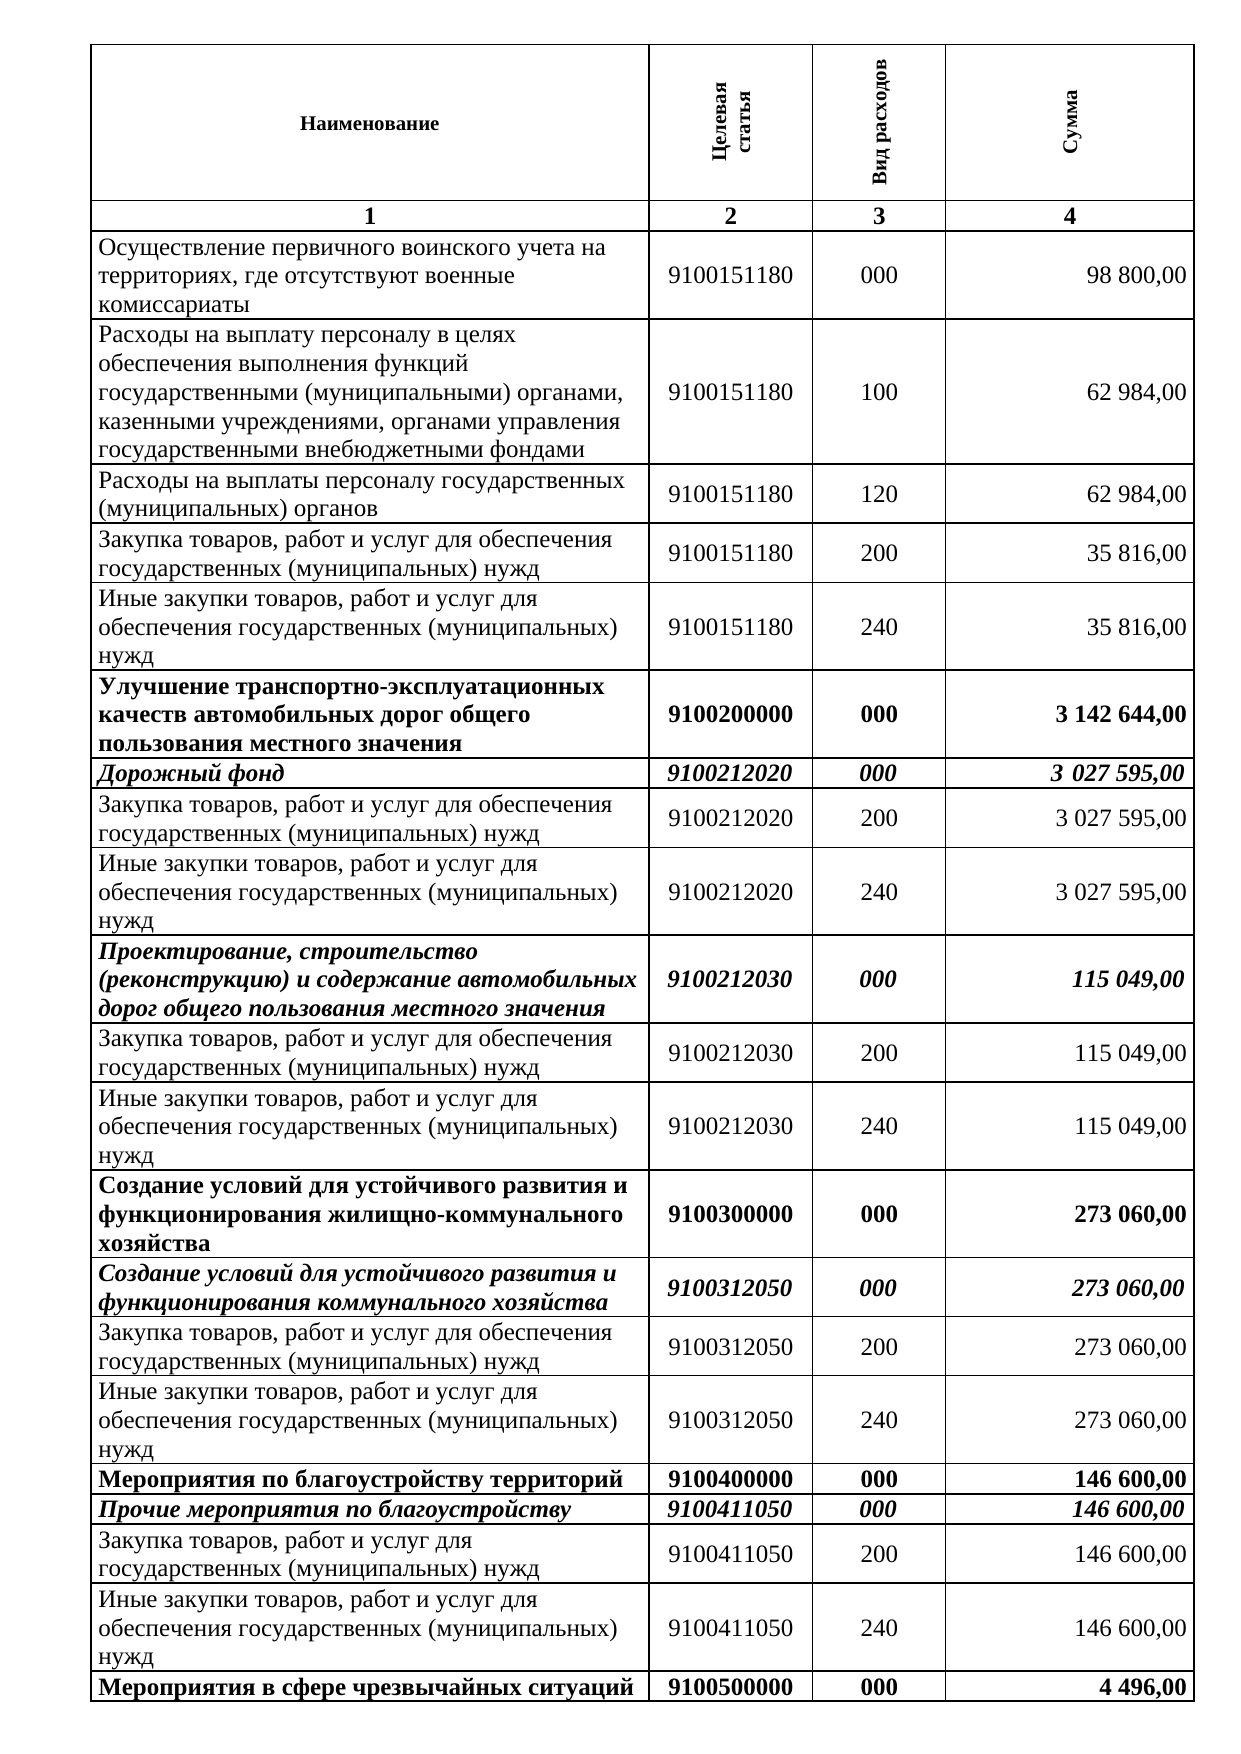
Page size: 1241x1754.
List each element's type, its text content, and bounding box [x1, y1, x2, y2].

table_cell Расходы на выплату персоналу в целях обеспечения выполнения функций государственными (муниципальными) органами, казенными учреждениями, органами управления государственными внебюджетными фондами [92, 320, 648, 463]
table_cell 9100411050 [650, 1525, 812, 1582]
table_header Сумма [946, 45, 1193, 200]
table_cell 273 060,00 [946, 1376, 1193, 1463]
table_cell Закупка товаров, работ и услуг для обеспечения государственных (муниципальных) нужд [92, 1024, 648, 1081]
table_cell 9100151180 [650, 232, 812, 318]
table_cell 240 [813, 1584, 945, 1670]
table_cell Иные закупки товаров, работ и услуг для обеспечения государственных (муниципальных) нужд [92, 1083, 648, 1169]
table_cell 200 [813, 1317, 945, 1375]
table_cell 115 049,00 [946, 936, 1193, 1022]
table_cell 9100411050 [650, 1495, 812, 1523]
table_cell 9100151180 [650, 465, 812, 522]
table_cell 000 [813, 1258, 945, 1316]
table_cell 200 [813, 524, 945, 581]
table_cell 200 [813, 1525, 945, 1582]
table_cell 200 [813, 789, 945, 846]
table_cell 3 027 595,00 [946, 759, 1193, 787]
table_cell 9100300000 [650, 1171, 812, 1257]
table_cell 000 [813, 936, 945, 1022]
table_header Вид расходов [813, 45, 945, 200]
table_cell 000 [813, 1171, 945, 1257]
table_cell 146 600,00 [946, 1584, 1193, 1670]
table_cell 115 049,00 [946, 1024, 1193, 1081]
table_cell 100 [813, 320, 945, 463]
table_cell 9100411050 [650, 1584, 812, 1670]
table_cell 240 [813, 1083, 945, 1169]
table_cell Иные закупки товаров, работ и услуг для обеспечения государственных (муниципальных) нужд [92, 1584, 648, 1670]
table_cell 9100151180 [650, 320, 812, 463]
table_cell 4 [946, 201, 1193, 230]
table_cell 1 [92, 201, 648, 230]
table_cell 3 027 595,00 [946, 789, 1193, 846]
table_cell 273 060,00 [946, 1171, 1193, 1257]
table_cell 35 816,00 [946, 524, 1193, 581]
table_cell 120 [813, 465, 945, 522]
table_cell Осуществление первичного воинского учета на территориях, где отсутствуют военные комиссариаты [92, 232, 648, 318]
table_cell 9100212030 [650, 1024, 812, 1081]
table_cell 9100500000 [650, 1672, 812, 1700]
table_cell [92, 1672, 648, 1700]
table_header Целевая статья [650, 45, 812, 200]
table_cell 240 [813, 848, 945, 934]
table_header Наименование [92, 45, 648, 200]
table_cell 146 600,00 [946, 1525, 1193, 1582]
table_cell 62 984,00 [946, 465, 1193, 522]
table_cell 9100312050 [650, 1317, 812, 1375]
table_cell 000 [813, 1672, 945, 1700]
table_cell Закупка товаров, работ и услуг для обеспечения государственных (муниципальных) нужд [92, 789, 648, 846]
table_cell 273 060,00 [946, 1317, 1193, 1375]
table_cell Мероприятия по благоустройству территорий [92, 1464, 648, 1493]
table_cell Создание условий для устойчивого развития и функционирования жилищно-коммунального хозяйства [92, 1171, 648, 1257]
table_cell Улучшение транспортно-эксплуатационных качеств автомобильных дорог общего пользования местного значения [92, 671, 648, 757]
table_cell Дорожный фонд [92, 759, 648, 787]
table_cell 3 [813, 201, 945, 230]
table_cell Закупка товаров, работ и услуг для обеспечения государственных (муниципальных) нужд [92, 524, 648, 581]
table_cell 3 027 595,00 [946, 848, 1193, 934]
table_cell Расходы на выплаты персоналу государственных (муниципальных) органов [92, 465, 648, 522]
table_cell Проектирование, строительство (реконструкцию) и содержание автомобильных дорог общего пользования местного значения [92, 936, 648, 1022]
table_cell 3 142 644,00 [946, 671, 1193, 757]
table_cell 240 [813, 583, 945, 669]
table_cell 9100200000 [650, 671, 812, 757]
table_cell 9100212020 [650, 848, 812, 934]
table_cell 9100151180 [650, 583, 812, 669]
table_cell 9100212030 [650, 936, 812, 1022]
table_cell 146 600,00 [946, 1464, 1193, 1493]
table_cell Прочие мероприятия по благоустройству [92, 1495, 648, 1523]
table_cell Закупка товаров, работ и услуг для государственных (муниципальных) нужд [92, 1525, 648, 1582]
table_cell 9100212020 [650, 789, 812, 846]
table_cell Иные закупки товаров, работ и услуг для обеспечения государственных (муниципальных) нужд [92, 583, 648, 669]
table_cell 98 800,00 [946, 232, 1193, 318]
table_cell 9100312050 [650, 1258, 812, 1316]
table_cell 62 984,00 [946, 320, 1193, 463]
table_cell 146 600,00 [946, 1495, 1193, 1523]
table_cell 9100400000 [650, 1464, 812, 1493]
table_cell 000 [813, 671, 945, 757]
table_cell 000 [813, 1495, 945, 1523]
table_cell 240 [813, 1376, 945, 1463]
table_cell 000 [813, 232, 945, 318]
table_cell 4 496,00 [946, 1672, 1193, 1700]
table_cell 9100212030 [650, 1083, 812, 1169]
table_cell Иные закупки товаров, работ и услуг для обеспечения государственных (муниципальных) нужд [92, 1376, 648, 1463]
table_cell 273 060,00 [946, 1258, 1193, 1316]
table_cell 000 [813, 1464, 945, 1493]
table_cell 000 [813, 759, 945, 787]
table_cell 200 [813, 1024, 945, 1081]
table_cell 9100151180 [650, 524, 812, 581]
table_cell 9100312050 [650, 1376, 812, 1463]
table_cell 115 049,00 [946, 1083, 1193, 1169]
table_cell 35 816,00 [946, 583, 1193, 669]
table_cell Закупка товаров, работ и услуг для обеспечения государственных (муниципальных) нужд [92, 1317, 648, 1375]
table_cell 2 [650, 201, 812, 230]
table_cell Создание условий для устойчивого развития и функционирования коммунального хозяйства [92, 1258, 648, 1316]
table_cell Иные закупки товаров, работ и услуг для обеспечения государственных (муниципальных) нужд [92, 848, 648, 934]
table_cell 9100212020 [650, 759, 812, 787]
